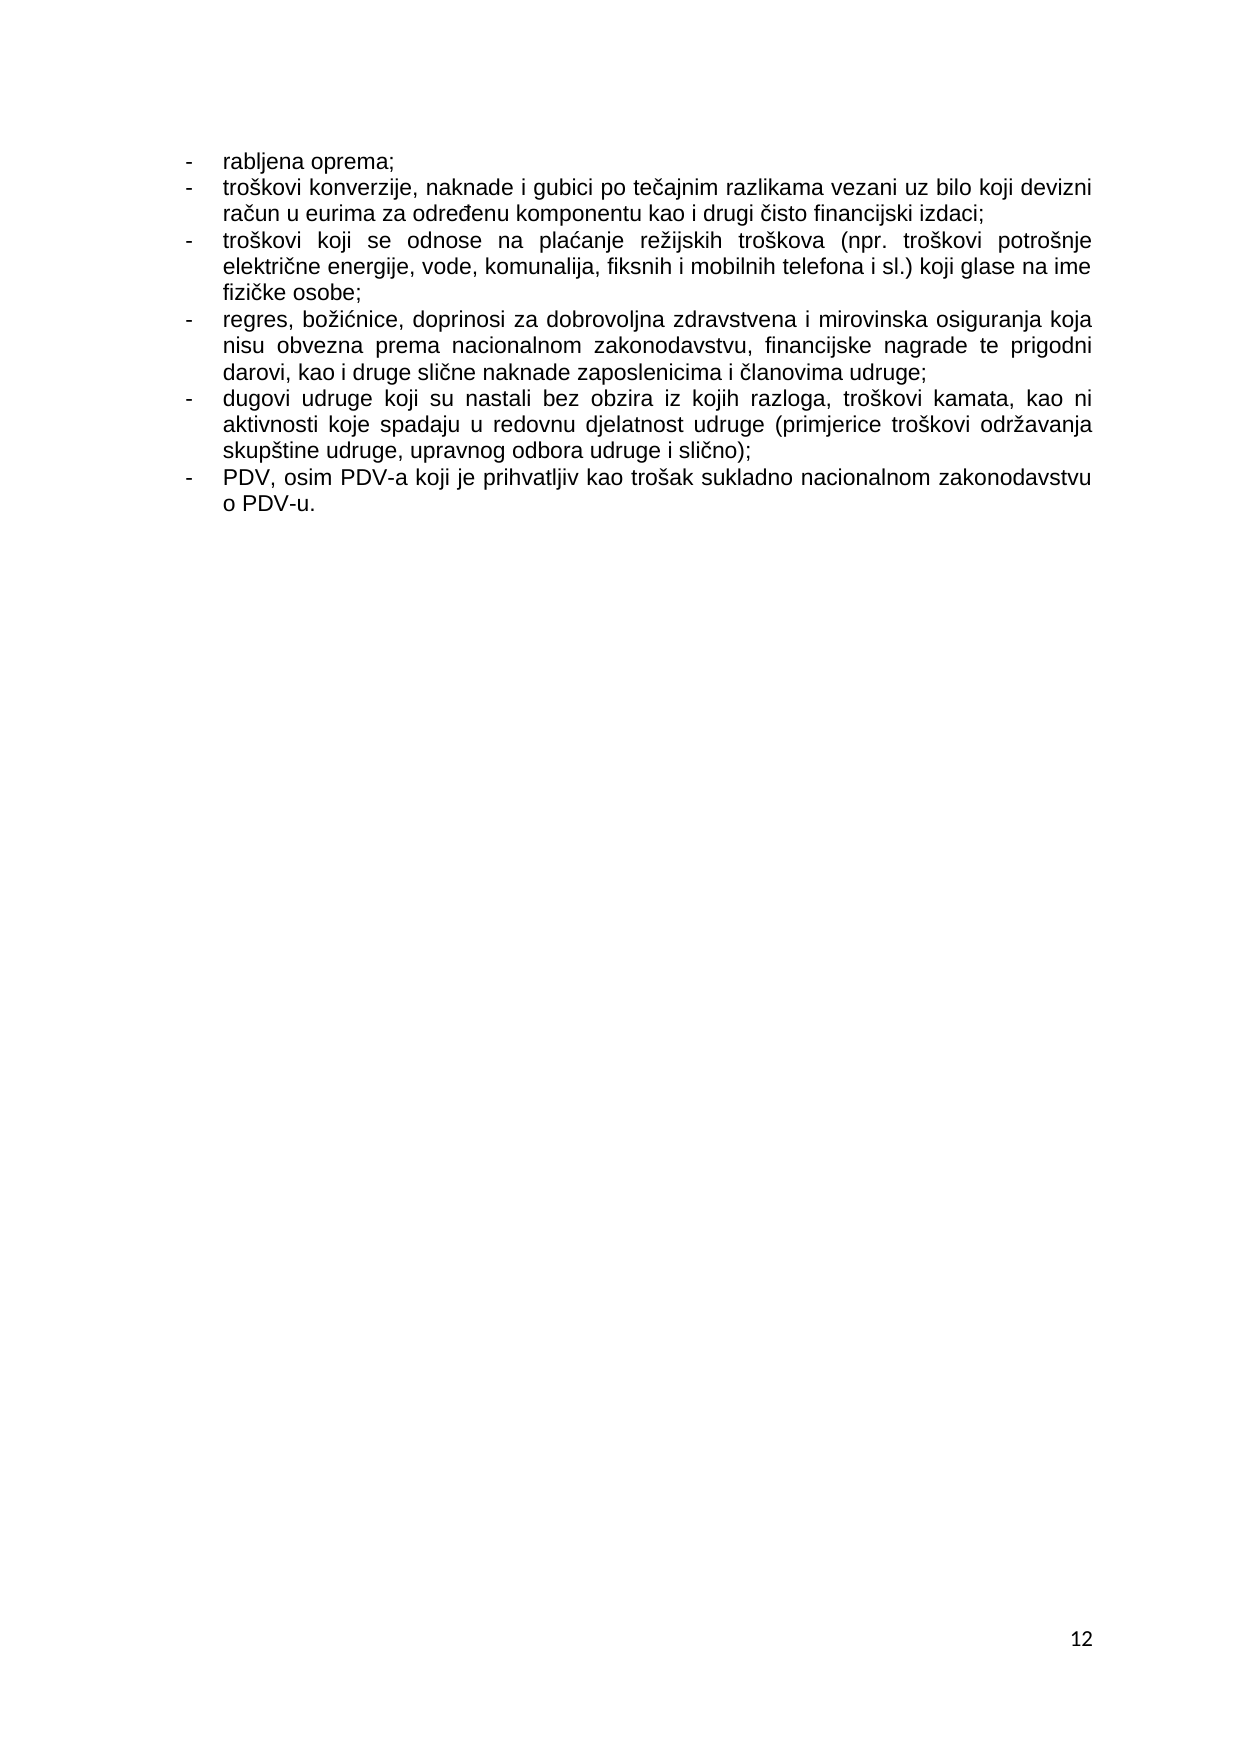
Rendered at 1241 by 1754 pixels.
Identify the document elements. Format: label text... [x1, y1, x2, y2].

list PDV, osim PDV-a koji je prihvatljiv kao trošak sukladno nacionalnom zakonodavstvu o PDV-u. [185, 464, 1093, 517]
list troškovi konverzije, naknade i gubici po tečajnim razlikama vezani uz bilo koji devizni račun u eurima za određenu komponentu kao i drugi čisto financijski izdaci; [185, 174, 1093, 227]
list regres, božićnice, doprinosi za dobrovoljna zdravstvena i mirovinska osiguranja koja nisu obvezna prema nacionalnom zakonodavstvu, financijske nagrade te prigodni darovi, kao i druge slične naknade zaposlenicima i članovima udruge; [185, 306, 1093, 385]
list troškovi koji se odnose na plaćanje režijskih troškova (npr. troškovi potrošnje električne energije, vode, komunalija, fiksnih i mobilnih telefona i sl.) koji glase na ime fizičke osobe; [185, 227, 1093, 306]
list rabljena oprema; [185, 148, 1093, 174]
list dugovi udruge koji su nastali bez obzira iz kojih razloga, troškovi kamata, kao ni aktivnosti koje spadaju u redovnu djelatnost udruge (primjerice troškovi održavanja skupštine udruge, upravnog odbora udruge i slično); [185, 385, 1093, 464]
